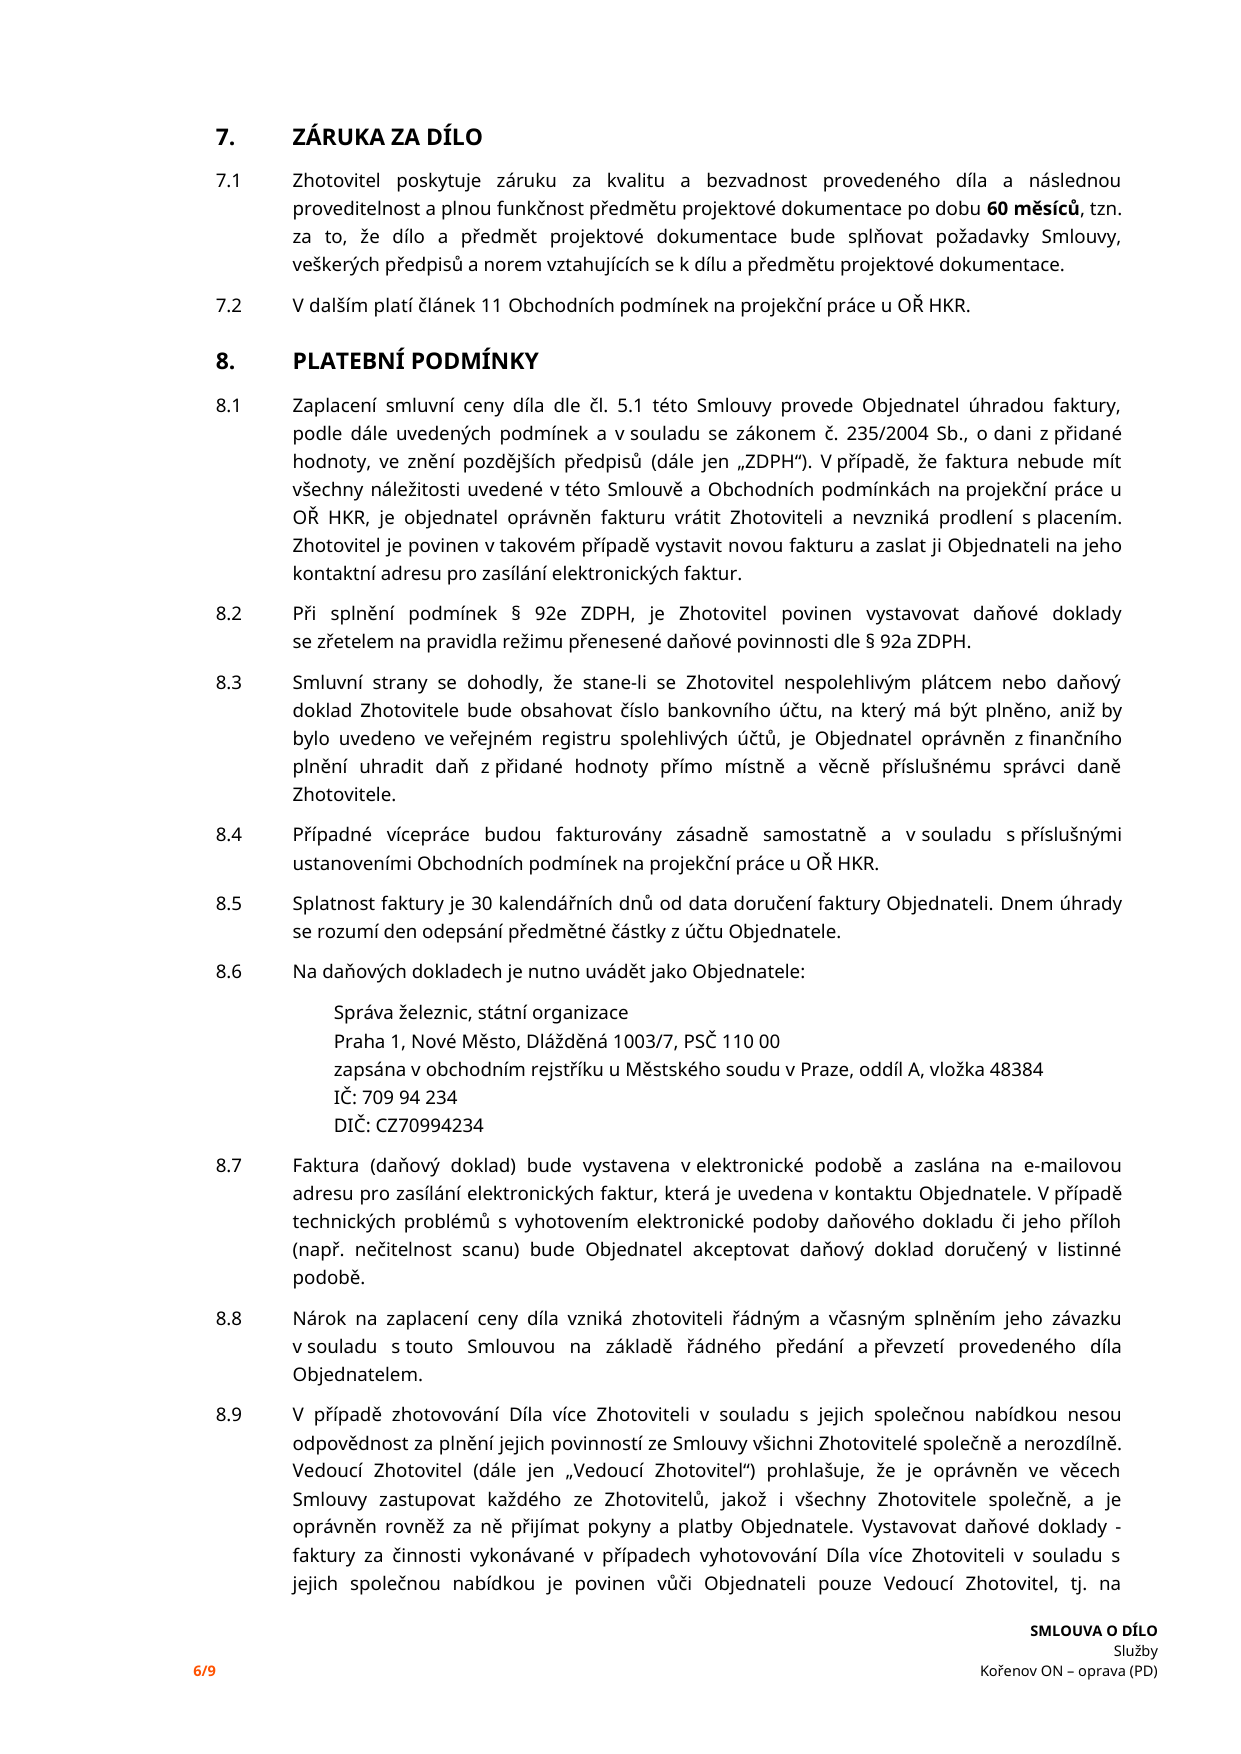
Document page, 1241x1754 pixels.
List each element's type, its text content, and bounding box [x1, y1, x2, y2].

text Na daňových dokladech je nutno uvádět jako Objednatele: [216, 959, 1122, 984]
text Faktura (daňový doklad) bude vystavena v elektronické podobě a zaslána na e-mailovou adresu pro zasílání elektronických faktur, která je uvedena v kontaktu Objednatele. V případě technických problémů s vyhotovením elektronické podoby daňového dokladu či jeho příloh (např. nečitelnost scanu) bude Objednatel akceptovat daňový doklad doručený v listinné podobě. [216, 1153, 1122, 1290]
text Smluvní strany se dohodly, že stane-li se Zhotovitel nespolehlivým plátcem nebo daňový doklad Zhotovitele bude obsahovat číslo bankovního účtu, na který má být plněno, aniž by bylo uvedeno ve veřejném registru spolehlivých účtů, je Objednatel oprávněn z finančního plnění uhradit daň z přidané hodnoty přímo místně a věcně příslušnému správci daně Zhotovitele. [216, 669, 1122, 807]
text DIČ: CZ70994234 [216, 1112, 1122, 1138]
text ZÁRUKA ZA DÍLO [216, 121, 1122, 152]
text V dalším platí článek 11 Obchodních podmínek na projekční práce u OŘ HKR. [216, 292, 1122, 318]
text Správa železnic, státní organizace [216, 999, 1122, 1025]
text Zaplacení smluvní ceny díla dle čl. 5.1 této Smlouvy provede Objednatel úhradou faktury, podle dále uvedených podmínek a v souladu se zákonem č. 235/2004 Sb., o dani z přidané hodnoty, ve znění pozdějších předpisů (dále jen „ZDPH“). V případě, že faktura nebude mít všechny náležitosti uvedené v této Smlouvě a Obchodních podmínkách na projekční práce u OŘ HKR, je objednatel oprávněn fakturu vrátit Zhotoviteli a nevzniká prodlení s placením. Zhotovitel je povinen v takovém případě vystavit novou fakturu a zaslat ji Objednateli na jeho kontaktní adresu pro zasílání elektronických faktur. [216, 392, 1122, 586]
text PLATEBNÍ PODMÍNKY [216, 345, 1122, 376]
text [216, 1402, 1122, 1595]
text IČ: 709 94 234 [216, 1084, 1122, 1109]
text Při splnění podmínek § 92e ZDPH, je Zhotovitel povinen vystavovat daňové doklady se zřetelem na pravidla režimu přenesené daňové povinnosti dle § 92a ZDPH. [216, 601, 1122, 654]
text Případné vícepráce budou fakturovány zásadně samostatně a v souladu s příslušnými ustanoveními Obchodních podmínek na projekční práce u OŘ HKR. [216, 822, 1122, 875]
text Splatnost faktury je 30 kalendářních dnů od data doručení faktury Objednateli. Dnem úhrady se rozumí den odepsání předmětné částky z účtu Objednatele. [216, 890, 1122, 944]
text Nárok na zaplacení ceny díla vzniká zhotoviteli řádným a včasným splněním jeho závazku v souladu s touto Smlouvou na základě řádného předání a převzetí provedeného díla Objednatelem. [216, 1305, 1122, 1387]
text Praha 1, Nové Město, Dlážděná 1003/7, PSČ 110 00 [216, 1028, 1122, 1053]
text zapsána v obchodním rejstříku u Městského soudu v Praze, oddíl A, vložka 48384 [216, 1056, 1122, 1082]
text Zhotovitel poskytuje záruku za kvalitu a bezvadnost provedeného díla a následnou proveditelnost a plnou funkčnost předmětu projektové dokumentace po dobu 60 měsíců, tzn. za to, že dílo a předmět projektové dokumentace bude splňovat požadavky Smlouvy, veškerých předpisů a norem vztahujících se k dílu a předmětu projektové dokumentace. [216, 167, 1122, 277]
